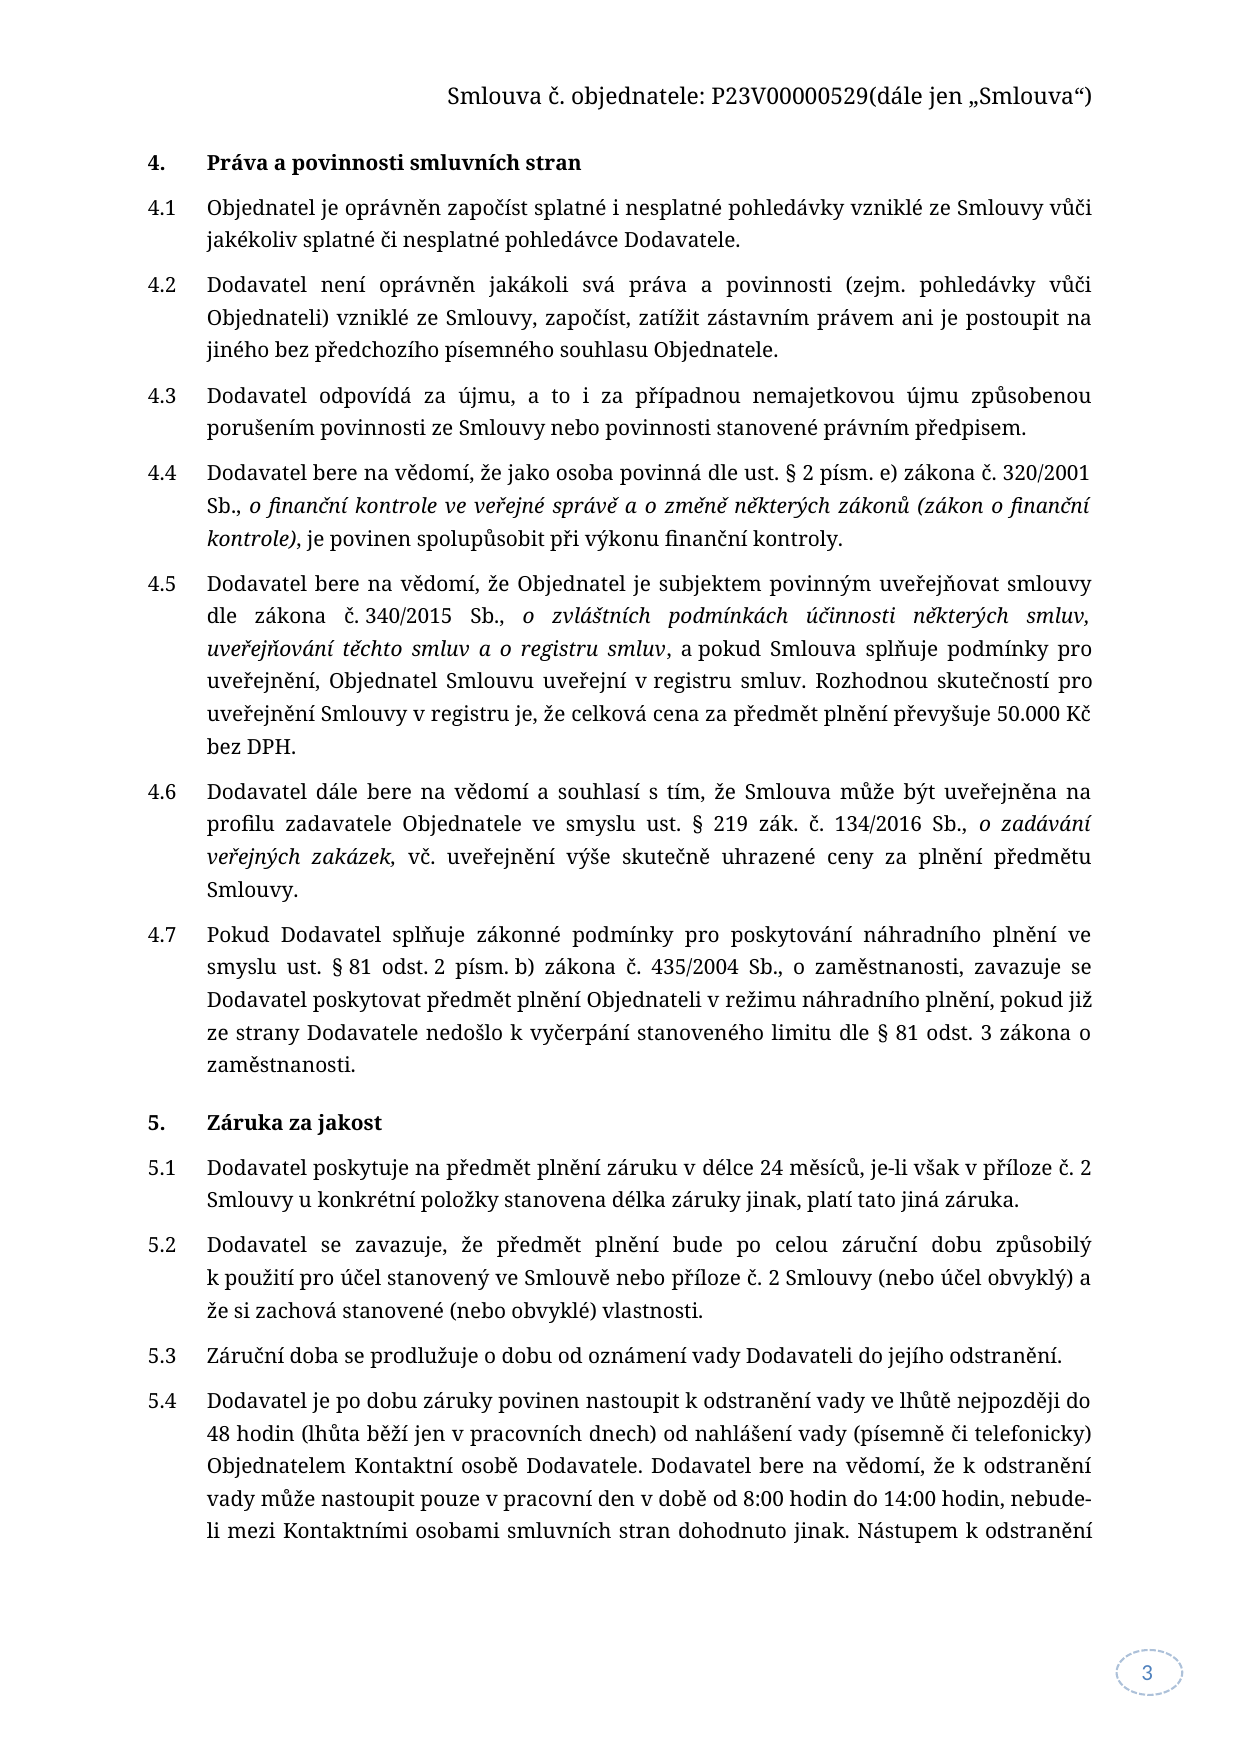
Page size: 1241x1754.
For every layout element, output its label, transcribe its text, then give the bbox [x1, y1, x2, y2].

list Dodavatel dále bere na vědomí a souhlasí s tím, že Smlouva může být uveřejněna na profilu zadavatele Objednatele ve smyslu ust. § 219 zák. č. 134/2016 Sb., o zadávání veřejných zakázek, vč. uveřejnění výše skutečně uhrazené ceny za plnění předmětu Smlouvy. [148, 777, 1093, 903]
list Záruka za jakost [148, 1108, 1093, 1136]
list Práva a povinnosti smluvních stran [148, 148, 1093, 176]
list Pokud Dodavatel splňuje zákonné podmínky pro poskytování náhradního plnění ve smyslu ust. § 81 odst. 2 písm. b) zákona č. 435/2004 Sb., o zaměstnanosti, zavazuje se Dodavatel poskytovat předmět plnění Objednateli v režimu náhradního plnění, pokud již ze strany Dodavatele nedošlo k vyčerpání stanoveného limitu dle § 81 odst. 3 zákona o zaměstnanosti. [148, 920, 1093, 1079]
list Dodavatel odpovídá za újmu, a to i za případnou nemajetkovou újmu způsobenou porušením povinnosti ze Smlouvy nebo povinnosti stanovené právním předpisem. [148, 381, 1093, 442]
list Dodavatel bere na vědomí, že Objednatel je subjektem povinným uveřejňovat smlouvy dle zákona č. 340/2015 Sb., o zvláštních podmínkách účinnosti některých smluv, uveřejňování těchto smluv a o registru smluv, a pokud Smlouva splňuje podmínky pro uveřejnění, Objednatel Smlouvu uveřejní v registru smluv. Rozhodnou skutečností pro uveřejnění Smlouvy v registru je, že celková cena za předmět plnění převyšuje 50.000 Kč bez DPH. [148, 569, 1093, 760]
list Objednatel je oprávněn započíst splatné i nesplatné pohledávky vzniklé ze Smlouvy vůči jakékoliv splatné či nesplatné pohledávce Dodavatele. [148, 193, 1093, 254]
list Dodavatel se zavazuje, že předmět plnění bude po celou záruční dobu způsobilý k použití pro účel stanovený ve Smlouvě nebo příloze č. 2 Smlouvy (nebo účel obvyklý) a že si zachová stanovené (nebo obvyklé) vlastnosti. [148, 1231, 1093, 1324]
list Záruční doba se prodlužuje o dobu od oznámení vady Dodavateli do jejího odstranění. [148, 1341, 1093, 1369]
list Dodavatel není oprávněn jakákoli svá práva a povinnosti (zejm. pohledávky vůči Objednateli) vzniklé ze Smlouvy, započíst, zatížit zástavním právem ani je postoupit na jiného bez předchozího písemného souhlasu Objednatele. [148, 270, 1093, 364]
list Dodavatel poskytuje na předmět plnění záruku v délce 24 měsíců, je-li však v příloze č. 2 Smlouvy u konkrétní položky stanovena délka záruky jinak, platí tato jiná záruka. [148, 1153, 1093, 1214]
list Dodavatel bere na vědomí, že jako osoba povinná dle ust. § 2 písm. e) zákona č. 320/2001 Sb., o finanční kontrole ve veřejné správě a o změně některých zákonů (zákon o finanční kontrole), je povinen spolupůsobit při výkonu finanční kontroly. [148, 458, 1093, 552]
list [148, 1386, 1093, 1545]
